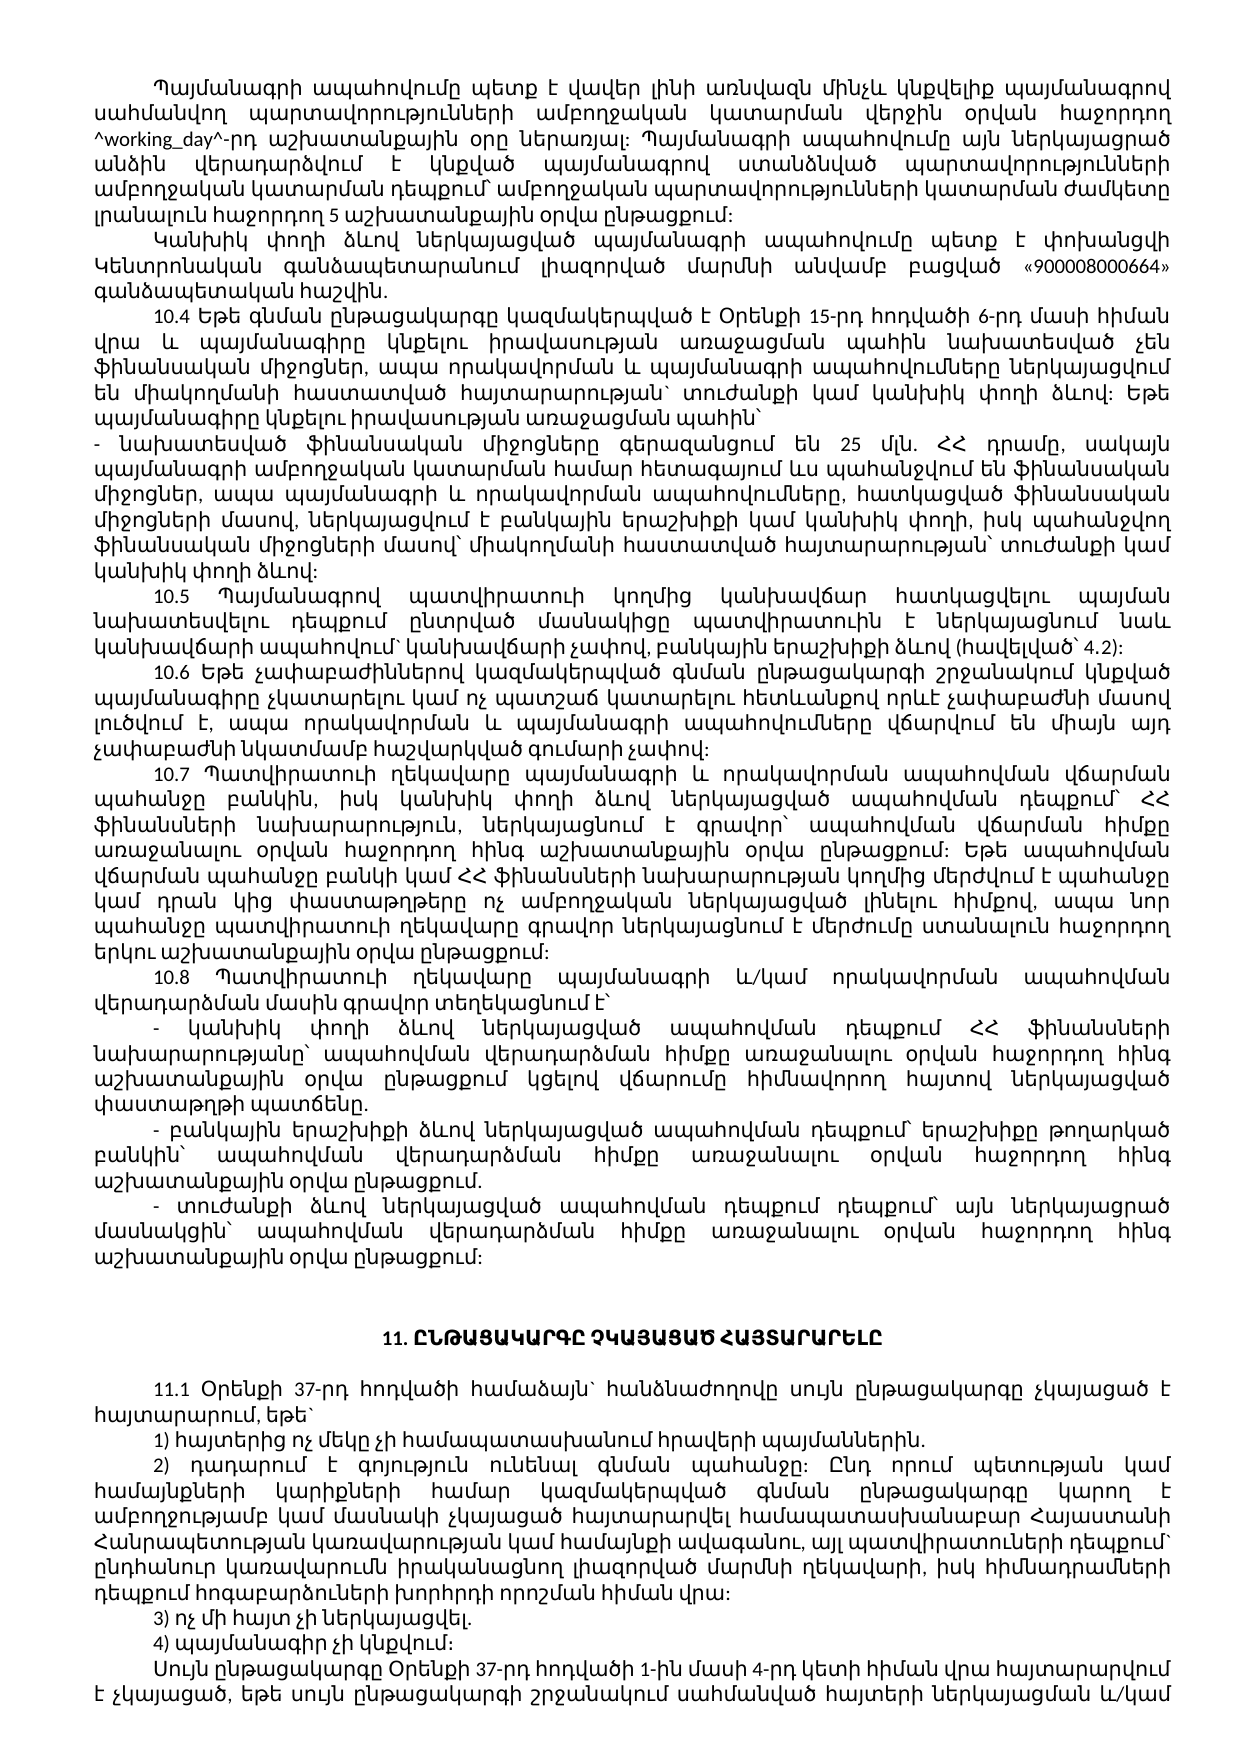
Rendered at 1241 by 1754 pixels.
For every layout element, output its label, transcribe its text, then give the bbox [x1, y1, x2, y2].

text - տուժանքի ձևով ներկայացված ապահովման դեպքում դեպքում՝ այն ներկայացրած մասնակցին՝ ապահովման վերադարձման հիմքը առաջանալու օրվան հաջորդող հինգ աշխատանքային օրվա ընթացքում: [94, 1193, 1171, 1269]
text - կանխիկ փողի ձևով ներկայացված ապահովման դեպքում ՀՀ ֆինանսների նախարարությանը՝ ապահովման վերադարձման հիմքը առաջանալու օրվան հաջորդող հինգ աշխատանքային օրվա ընթացքում կցելով վճարումը հիմնավորող հայտով ներկայացված փաստաթղթի պատճենը. [94, 1015, 1171, 1117]
text 1) հայտերից ոչ մեկը չի համապատասխանում հրավերի պայմաններին. [94, 1427, 1171, 1453]
text 10.5 Պայմանագրով պատվիրատուի կողմից կանխավճար հատկացվելու պայման նախատեսվելու դեպքում ընտրված մասնակիցը պատվիրատուին է ներկայացնում նաև կանխավճարի ապահովում` կանխավճարի չափով, բանկային երաշխիքի ձևով (հավելված՝ 4․2): [94, 583, 1171, 659]
text 11.1 Օրենքի 37-րդ հոդվածի համաձայն` հանձնաժողովը սույն ընթացակարգը չկայացած է հայտարարում, եթե` [94, 1376, 1171, 1427]
text 2) դադարում է գոյություն ունենալ գնման պահանջը: Ընդ որում պետության կամ համայնքների կարիքների համար կազմակերպված գնման ընթացակարգը կարող է ամբողջությամբ կամ մասնակի չկայացած հայտարարվել համապատասխանաբար Հայաստանի Հանրապետության կառավարության կամ համայնքի ավագանու, այլ պատվիրատուների դեպքում` ընդհանուր կառավարումն իրականացնող լիազորված մարմնի ղեկավարի, իսկ հիմնադրամների դեպքում հոգաբարձուների խորհրդի որոշման հիման վրա: [94, 1453, 1171, 1605]
text 4) պայմանագիր չի կնքվում։ [94, 1631, 1171, 1656]
text 10.6 Եթե չափաբաժիններով կազմակերպված գնման ընթացակարգի շրջանակում կնքված պայմանագիրը չկատարելու կամ ոչ պատշաճ կատարելու հետևանքով որևէ չափաբաժնի մասով լուծվում է, ապա որակավորման և պայմանագրի ապահովումները վճարվում են միայն այդ չափաբաժնի նկատմամբ հաշվարկված գումարի չափով: [94, 659, 1171, 761]
text 11. ԸՆԹԱՑԱԿԱՐԳԸ ՉԿԱՅԱՑԱԾ ՀԱՅՏԱՐԱՐԵԼԸ [94, 1326, 1171, 1351]
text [94, 1656, 1171, 1707]
text Կանխիկ փողի ձևով ներկայացված պայմանագրի ապահովումը պետք է փոխանցվի Կենտրոնական գանձապետարանում լիազորված մարմնի անվամբ բացված «900008000664» գանձապետական հաշվին. [94, 227, 1171, 304]
text 3) ոչ մի հայտ չի ներկայացվել. [94, 1605, 1171, 1631]
text 10.7 Պատվիրատուի ղեկավարը պայմանագրի և որակավորման ապահովման վճարման պահանջը բանկին, իսկ կանխիկ փողի ձևով ներկայացված ապահովման դեպքում՝ ՀՀ ֆինանսների նախարարություն, ներկայացնում է գրավոր՝ ապահովման վճարման հիմքը առաջանալու օրվան հաջորդող հինգ աշխատանքային օրվա ընթացքում: Եթե ապահովման վճարման պահանջը բանկի կամ ՀՀ ֆինանսների նախարարության կողմից մերժվում է պահանջը կամ դրան կից փաստաթղթերը ոչ ամբողջական ներկայացված լինելու հիմքով, ապա նոր պահանջը պատվիրատուի ղեկավարը գրավոր ներկայացնում է մերժումը ստանալուն հաջորդող երկու աշխատանքային օրվա ընթացքում: [94, 761, 1171, 964]
text 10.8 Պատվիրատուի ղեկավարը պայմանագրի և/կամ որակավորման ապահովման վերադարձման մասին գրավոր տեղեկացնում է՝ [94, 964, 1171, 1015]
text - նախատեսված ֆինանսական միջոցները գերազանցում են 25 մլն. ՀՀ դրամը, սակայն պայմանագրի ամբողջական կատարման համար հետագայում ևս պահանջվում են ֆինանսական միջոցներ, ապա պայմանագրի և որակավորման ապահովումները, հատկացված ֆինանսական միջոցների մասով, ներկայացվում է բանկային երաշխիքի կամ կանխիկ փողի, իսկ պահանջվող ֆինանսական միջոցների մասով՝ միակողմանի հաստատված հայտարարության՝ տուժանքի կամ կանխիկ փողի ձևով: [94, 431, 1171, 583]
text Պայմանագրի ապահովումը պետք է վավեր լինի առնվազն մինչև կնքվելիք պայմանագրով սահմանվող պարտավորությունների ամբողջական կատարման վերջին օրվան հաջորդող ^working_day^-րդ աշխատանքային օրը ներառյալ: Պայմանագրի ապահովումը այն ներկայացրած անձին վերադարձվում է կնքված պայմանագրով ստանձնված պարտավորությունների ամբողջական կատարման դեպքում՝ ամբողջական պարտավորությունների կատարման ժամկետը լրանալուն հաջորդող 5 աշխատանքային օրվա ընթացքում: [94, 75, 1171, 227]
text - բանկային երաշխիքի ձևով ներկայացված ապահովման դեպքում՝ երաշխիքը թողարկած բանկին՝ ապահովման վերադարձման հիմքը առաջանալու օրվան հաջորդող հինգ աշխատանքային օրվա ընթացքում. [94, 1117, 1171, 1193]
text 10.4 Եթե գնման ընթացակարգը կազմակերպված է Օրենքի 15-րդ հոդվածի 6-րդ մասի հիման վրա և պայմանագիրը կնքելու իրավասության առաջացման պահին նախատեսված չեն ֆինանսական միջոցներ, ապա որակավորման և պայմանագրի ապահովումները ներկայացվում են միակողմանի հաստատված հայտարարության` տուժանքի կամ կանխիկ փողի ձևով: Եթե պայմանագիրը կնքելու իրավասության առաջացման պահին՝ [94, 304, 1171, 431]
